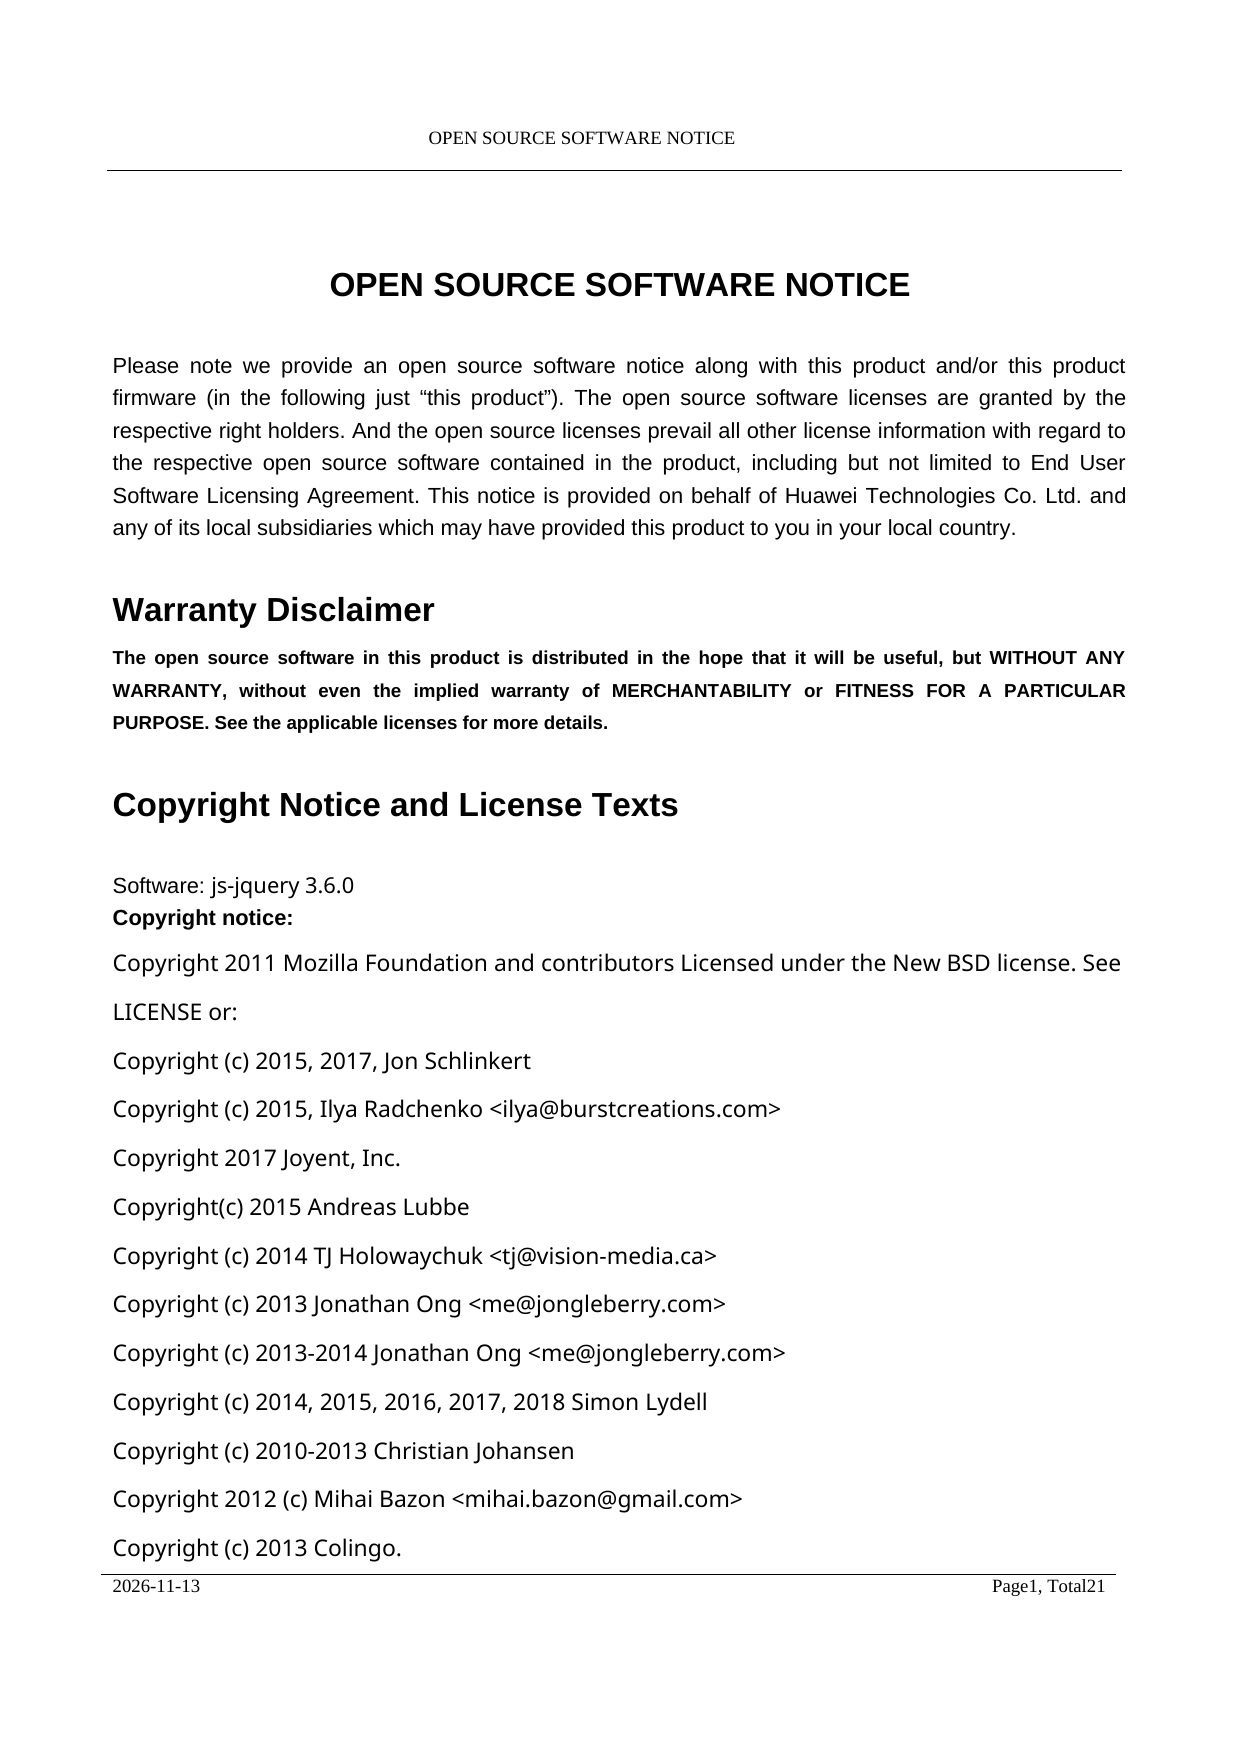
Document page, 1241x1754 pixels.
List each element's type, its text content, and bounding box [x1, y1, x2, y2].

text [112, 947, 1128, 1564]
text The open source software in this product is distributed in the hope that it will be useful, but WITHOUT ANY WARRANTY, without even the implied warranty of MERCHANTABILITY or FITNESS FOR A PARTICULAR PURPOSE. See the applicable licenses for more details. [112, 641, 1128, 739]
text Warranty Disclaimer [112, 576, 1128, 641]
text Please note we provide an open source software notice along with this product and/or this product firmware (in the following just “this product”). The open source software licenses are granted by the respective right holders. And the open source licenses prevail all other license information with regard to the respective open source software contained in the product, including but not limited to End User Software Licensing Agreement. This notice is provided on behalf of Huawei Technologies Co. Ltd. and any of its local subsidiaries which may have provided this product to you in your local country. [112, 349, 1128, 544]
text Software: js-jquery 3.6.0 [112, 869, 1128, 901]
text OPEN SOURCE SOFTWARE NOTICE [112, 251, 1128, 316]
text Copyright notice: [112, 901, 1128, 934]
text Copyright Notice and License Texts [112, 771, 1128, 836]
